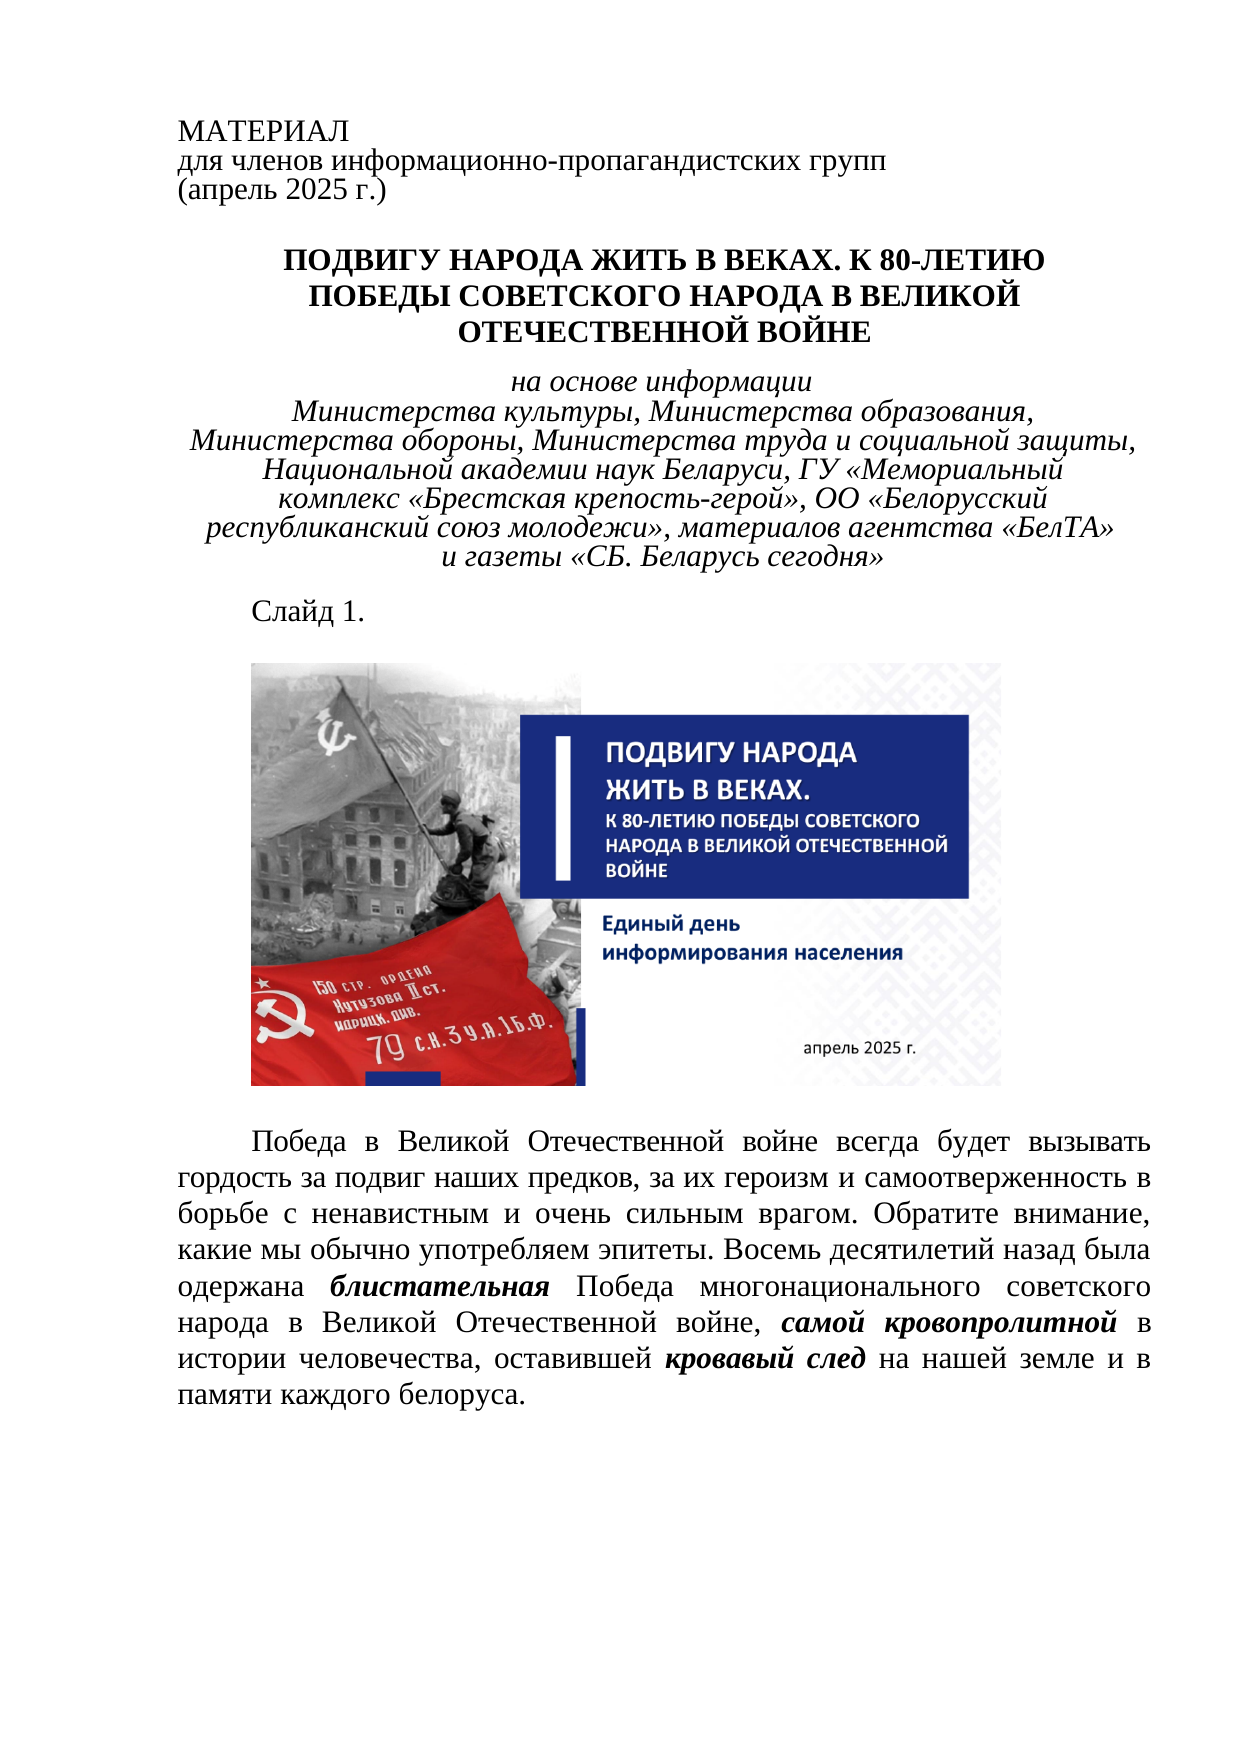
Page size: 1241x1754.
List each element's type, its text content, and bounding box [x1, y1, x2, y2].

text Победа в Великой Отечественной войне всегда будет вызывать гордость за подвиг наших предков, за их героизм и самоотверженность в борьбе с ненавистным и очень сильным врагом. Обратите внимание, какие мы обычно употребляем эпитеты. Восемь десятилетий назад была одержана блистательная Победа многонационального советского народа в Великой Отечественной войне, самой кровопролитной в истории человечества, оставившей кровавый след на нашей земле и в памяти каждого белоруса. [177, 1122, 1152, 1412]
text МАТЕРИАЛ [177, 118, 1152, 147]
text (апрель 2025 г.) [177, 176, 1152, 206]
text Слайд 1. [177, 592, 1152, 628]
picture [251, 663, 1002, 1086]
text для членов информационно-пропагандистских групп [177, 147, 1152, 176]
text на основе информации Министерства культуры, Министерства образования, Министерства обороны, Министерства труда и социальной защиты, Национальной академии наук Беларуси, ГУ «Мемориальный комплекс «Брестская крепость-герой», ОО «Белорусский республиканский союз молодежи», материалов агентства «БелТА» и газеты «СБ. Беларусь сегодня» [177, 368, 1152, 573]
text ПОДВИГУ НАРОДА ЖИТЬ В ВЕКАХ. К 80-ЛЕТИЮ ПОБЕДЫ СОВЕТСКОГО НАРОДА В ВЕЛИКОЙ ОТЕЧЕСТВЕННОЙ ВОЙНЕ [177, 242, 1152, 349]
